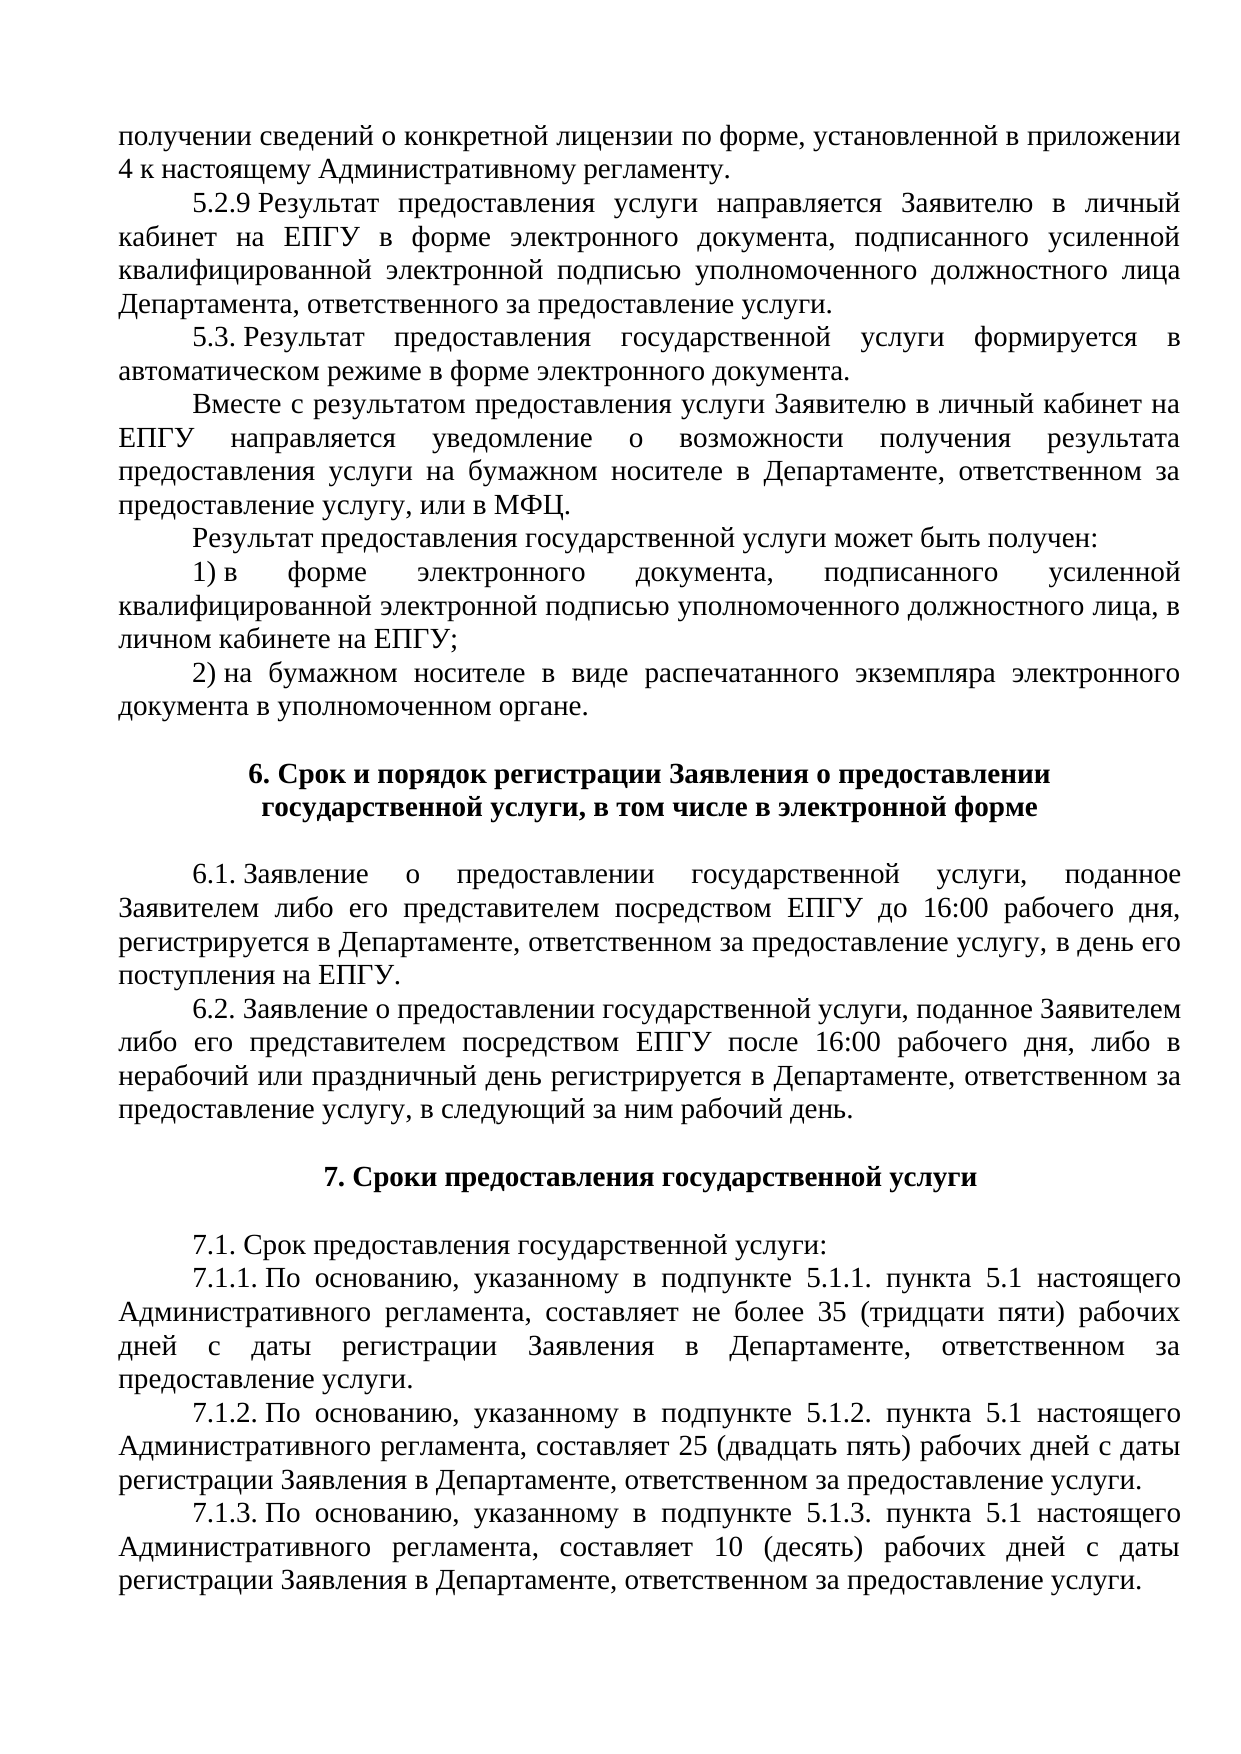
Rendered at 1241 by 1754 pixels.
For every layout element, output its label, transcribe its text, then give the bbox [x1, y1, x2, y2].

text Вместе с результатом предоставления услуги Заявителю в личный кабинет на ЕПГУ направляется уведомление о возможности получения результата предоставления услуги на бумажном носителе в Департаменте, ответственном за предоставление услугу, или в МФЦ. [118, 386, 1181, 521]
text Результат предоставления государственной услуги может быть получен: [118, 521, 1181, 554]
text 6. Срок и порядок регистрации Заявления о предоставлении [118, 756, 1181, 789]
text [118, 118, 1181, 185]
text государственной услуги, в том числе в электронной форме [118, 789, 1181, 823]
text 5.3. Результат предоставления государственной услуги формируется в автоматическом режиме в форме электронного документа. [118, 319, 1181, 386]
text 7.1.1. По основанию, указанному в подпункте 5.1.1. пункта 5.1 настоящего Административного регламента, составляет не более 35 (тридцати пяти) рабочих дней с даты регистрации Заявления в Департаменте, ответственном за предоставление услуги. [118, 1261, 1181, 1395]
text 5.2.9 Результат предоставления услуги направляется Заявителю в личный кабинет на ЕПГУ в форме электронного документа, подписанного усиленной квалифицированной электронной подписью уполномоченного должностного лица Департамента, ответственного за предоставление услуги. [118, 185, 1181, 319]
text 7.1. Срок предоставления государственной услуги: [118, 1227, 1181, 1261]
text 1) в форме электронного документа, подписанного усиленной квалифицированной электронной подписью уполномоченного должностного лица, в личном кабинете на ЕПГУ; [118, 554, 1181, 655]
text 2) на бумажном носителе в виде распечатанного экземпляра электронного документа в уполномоченном органе. [118, 655, 1181, 722]
text 6.1. Заявление о предоставлении государственной услуги, поданное Заявителем либо его представителем посредством ЕПГУ до 16:00 рабочего дня, регистрируется в Департаменте, ответственном за предоставление услугу, в день его поступления на ЕПГУ. [118, 857, 1181, 991]
text 7. Сроки предоставления государственной услуги [119, 1159, 1181, 1193]
text 6.2. Заявление о предоставлении государственной услуги, поданное Заявителем либо его представителем посредством ЕПГУ после 16:00 рабочего дня, либо в нерабочий или праздничный день регистрируется в Департаменте, ответственном за предоставление услугу, в следующий за ним рабочий день. [118, 991, 1181, 1125]
text 7.1.3. По основанию, указанному в подпункте 5.1.3. пункта 5.1 настоящего Административного регламента, составляет 10 (десять) рабочих дней с даты регистрации Заявления в Департаменте, ответственном за предоставление услуги. [118, 1495, 1181, 1596]
text 7.1.2. По основанию, указанному в подпункте 5.1.2. пункта 5.1 настоящего Административного регламента, составляет 25 (двадцать пять) рабочих дней с даты регистрации Заявления в Департаменте, ответственном за предоставление услуги. [118, 1395, 1181, 1495]
